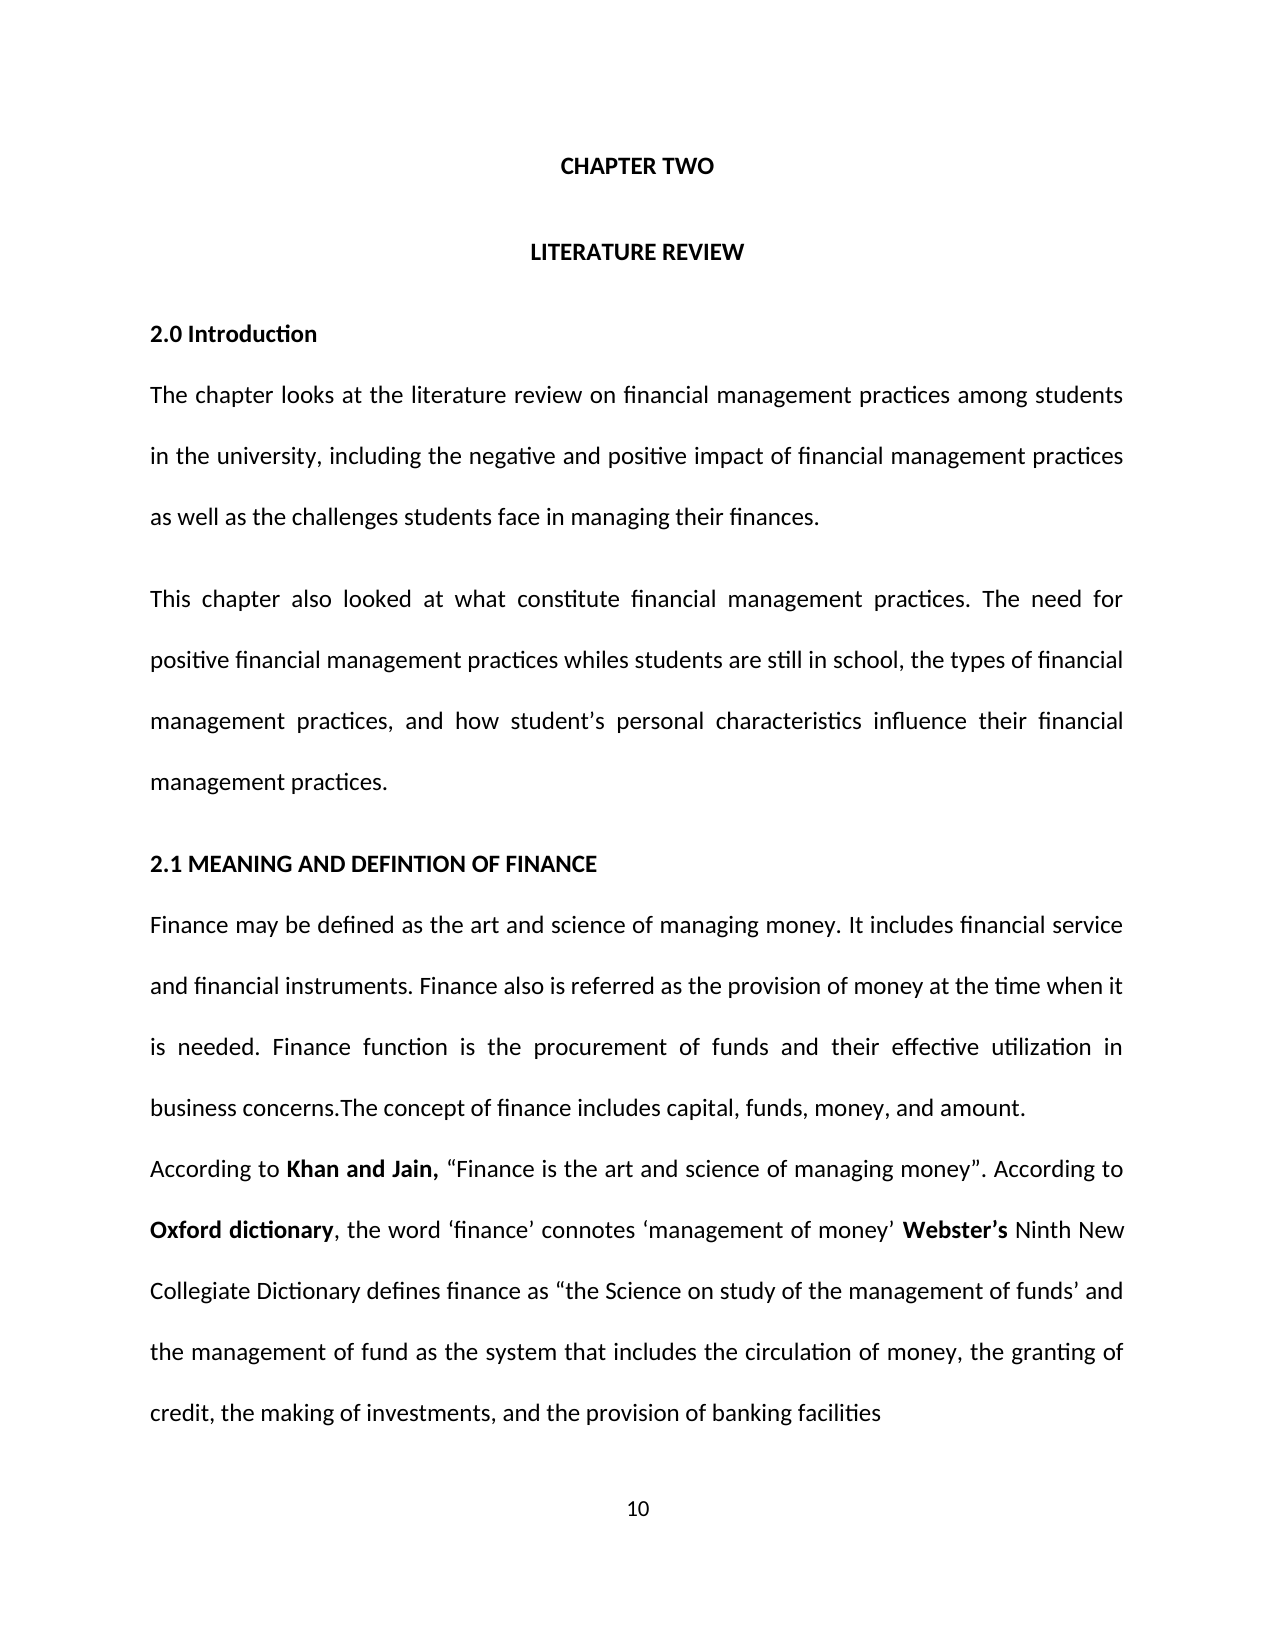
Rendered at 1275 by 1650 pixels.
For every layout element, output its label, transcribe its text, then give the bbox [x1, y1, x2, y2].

text 2.1 MEANING AND DEFINTION OF FINANCE [150, 848, 1125, 878]
subtitle 2.0 Introduction [150, 318, 1125, 348]
subtitle LITERATURE REVIEW [150, 236, 1125, 267]
subtitle CHAPTER TWO [150, 150, 1125, 181]
text The chapter looks at the literature review on financial management practices among students in the university, including the negative and positive impact of financial management practices as well as the challenges students face in managing their finances. [150, 379, 1125, 532]
text This chapter also looked at what constitute financial management practices. The need for positive financial management practices whiles students are still in school, the types of financial management practices, and how student’s personal characteristics influence their financial management practices. [150, 583, 1125, 797]
text According to Khan and Jain, “Finance is the art and science of managing money”. According to Oxford dictionary, the word ‘finance’ connotes ‘management of money’ Webster’s Ninth New Collegiate Dictionary defines finance as “the Science on study of the management of funds’ and the management of fund as the system that includes the circulation of money, the granting of credit, the making of investments, and the provision of banking facilities [150, 1153, 1125, 1428]
text Finance may be defined as the art and science of managing money. It includes financial service and financial instruments. Finance also is referred as the provision of money at the time when it is needed. Finance function is the procurement of funds and their effective utilization in business concerns.The concept of finance includes capital, funds, money, and amount. [150, 909, 1125, 1123]
